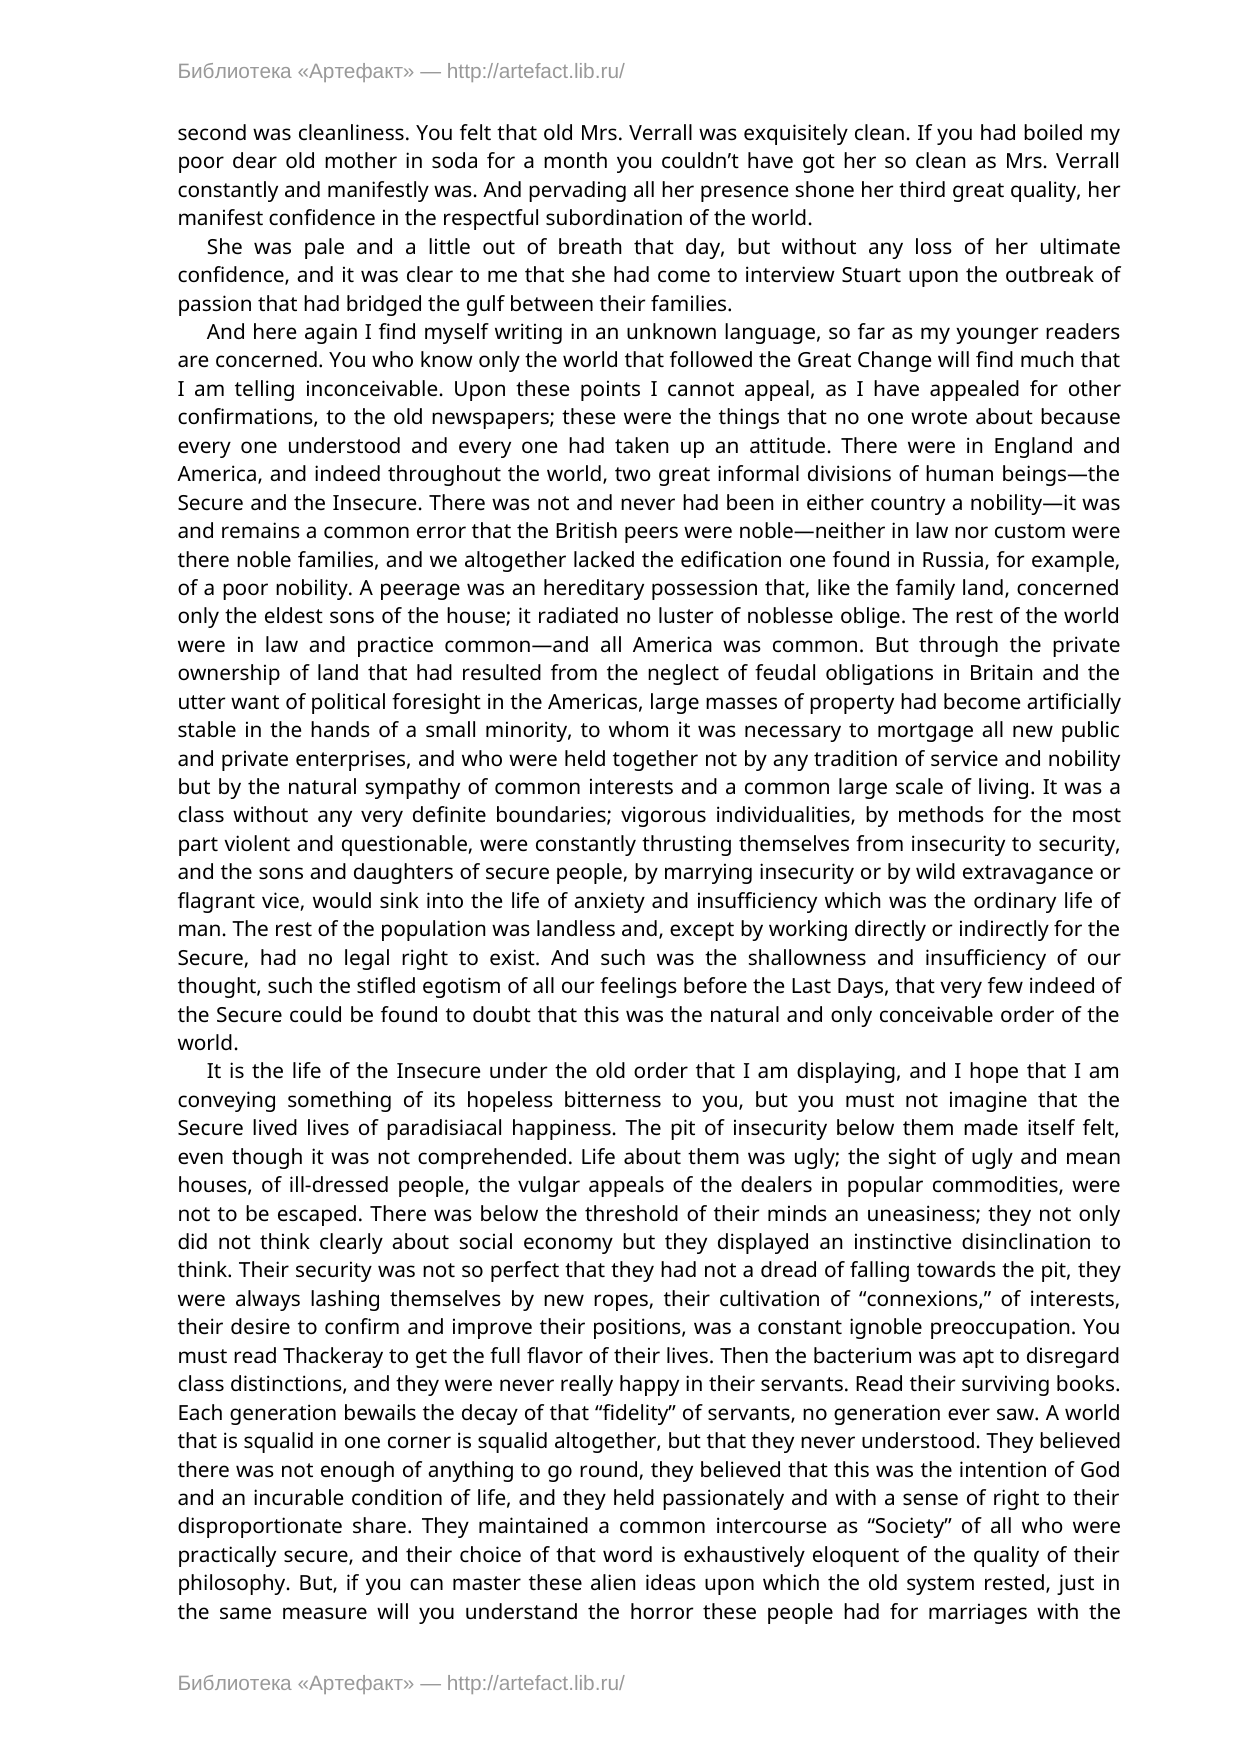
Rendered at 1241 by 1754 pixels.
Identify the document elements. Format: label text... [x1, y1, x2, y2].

text She was pale and a little out of breath that day, but without any loss of her ultimate confidence, and it was clear to me that she had come to interview Stuart upon the outbreak of passion that had bridged the gulf between their families. [177, 232, 1122, 317]
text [177, 118, 1122, 232]
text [177, 1057, 1122, 1625]
text And here again I find myself writing in an unknown language, so far as my younger readers are concerned. You who know only the world that followed the Great Change will find much that I am telling inconceivable. Upon these points I cannot appeal, as I have appealed for other confirmations, to the old newspapers; these were the things that no one wrote about because every one understood and every one had taken up an attitude. There were in England and America, and indeed throughout the world, two great informal divisions of human beings—the Secure and the Insecure. There was not and never had been in either country a nobility—it was and remains a common error that the British peers were noble—neither in law nor custom were there noble families, and we altogether lacked the edification one found in Russia, for example, of a poor nobility. A peerage was an hereditary possession that, like the family land, concerned only the eldest sons of the house; it radiated no luster of noblesse oblige. The rest of the world were in law and practice common—and all America was common. But through the private ownership of land that had resulted from the neglect of feudal obligations in Britain and the utter want of political foresight in the Americas, large masses of property had become artificially stable in the hands of a small minority, to whom it was necessary to mortgage all new public and private enterprises, and who were held together not by any tradition of service and nobility but by the natural sympathy of common interests and a common large scale of living. It was a class without any very definite boundaries; vigorous individualities, by methods for the most part violent and questionable, were constantly thrusting themselves from insecurity to security, and the sons and daughters of secure people, by marrying insecurity or by wild extravagance or flagrant vice, would sink into the life of anxiety and insufficiency which was the ordinary life of man. The rest of the population was landless and, except by working directly or indirectly for the Secure, had no legal right to exist. And such was the shallowness and insufficiency of our thought, such the stifled egotism of all our feelings before the Last Days, that very few indeed of the Secure could be found to doubt that this was the natural and only conceivable order of the world. [177, 317, 1122, 1057]
